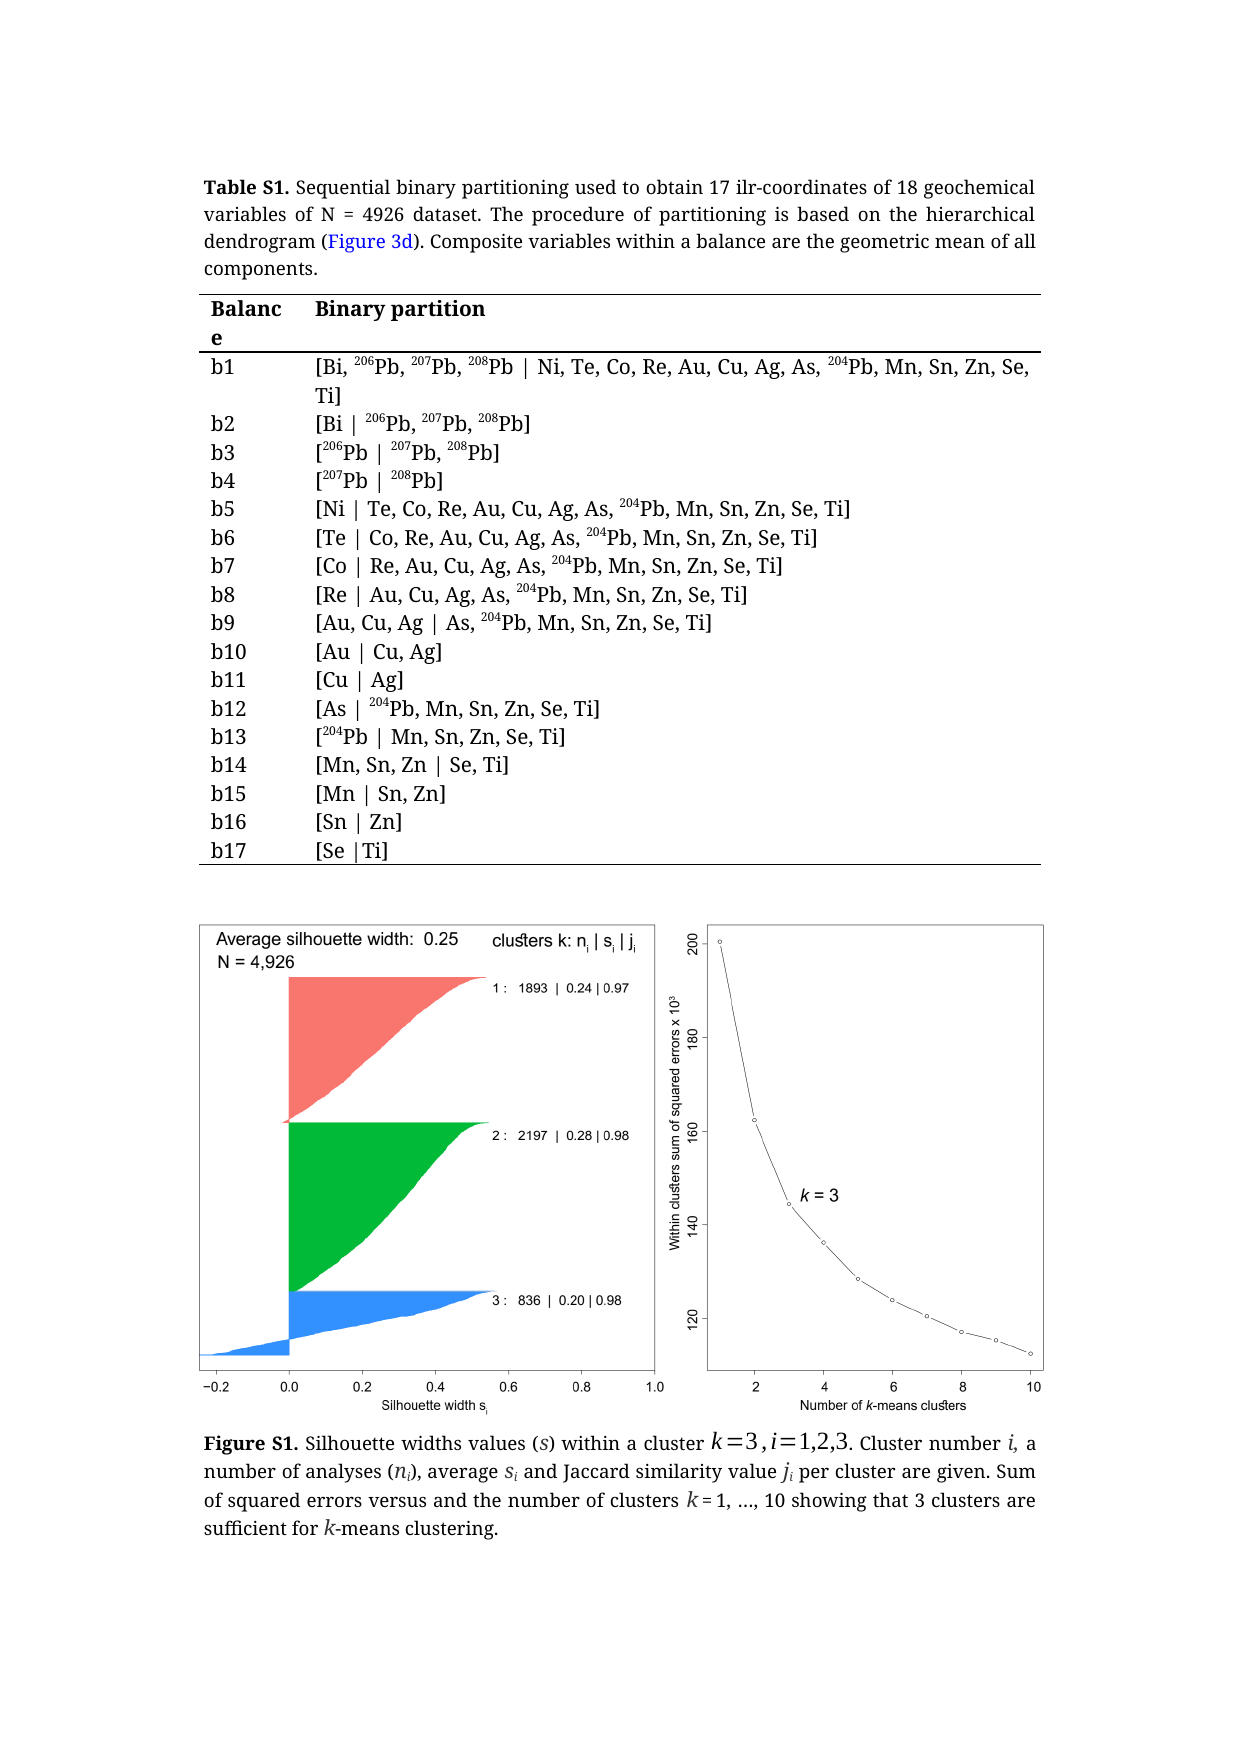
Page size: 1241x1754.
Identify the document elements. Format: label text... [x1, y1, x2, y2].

table_cell [Mn | Sn, Zn] [Sn | Zn] [304, 779, 1041, 836]
table_cell [204Pb | Mn, Sn, Zn, Se, Ti] [304, 722, 1041, 751]
table_header Balance [199, 295, 303, 351]
table_cell b4 [199, 466, 303, 494]
table_cell [Te | Co, Re, Au, Cu, Ag, As, 204Pb, Mn, Sn, Zn, Se, Ti] [304, 523, 1041, 551]
table_cell b7 [199, 551, 303, 580]
text Table S1. Sequential binary partitioning used to obtain 17 ilr-coordinates of 18 geochemical variables of N = 4926 dataset. The procedure of partitioning is based on the hierarchical dendrogram (Figure 3d). Composite variables within a balance are the geometric mean of all components. [204, 173, 1036, 281]
table_cell b13 [199, 722, 303, 751]
table_cell [Mn, Sn, Zn | Se, Ti] [304, 751, 1041, 779]
table_cell [Se |Ti] [304, 836, 1041, 864]
table_cell b12 [199, 694, 303, 722]
table_cell b5 [199, 495, 303, 523]
picture [194, 921, 1047, 1416]
table_cell b1 [199, 353, 303, 409]
table_cell [206Pb | 207Pb, 208Pb] [304, 438, 1041, 466]
table_cell [Co | Re, Au, Cu, Ag, As, 204Pb, Mn, Sn, Zn, Se, Ti] [304, 551, 1041, 580]
table_cell b15 b16 [199, 779, 303, 836]
table_cell [Bi | 206Pb, 207Pb, 208Pb] [304, 409, 1041, 438]
table_cell [Re | Au, Cu, Ag, As, 204Pb, Mn, Sn, Zn, Se, Ti] [304, 580, 1041, 608]
text Figure S1. Silhouette widths values (s) within a cluster . Cluster number i, a number of analyses (ni), average si and Jaccard similarity value ji per cluster are given. Sum of squared errors versus and the number of clusters k = 1, …, 10 showing that 3 clusters are sufficient for k-means clustering. [204, 1428, 1036, 1542]
table_cell [Bi, 206Pb, 207Pb, 208Pb | Ni, Te, Co, Re, Au, Cu, Ag, As, 204Pb, Mn, Sn, Zn, Se, Ti] [304, 353, 1041, 409]
table_cell b14 [199, 751, 303, 779]
table_cell [As | 204Pb, Mn, Sn, Zn, Se, Ti] [304, 694, 1041, 722]
table_cell b8 [199, 580, 303, 608]
table_cell [Au, Cu, Ag | As, 204Pb, Mn, Sn, Zn, Se, Ti] [Au | Cu, Ag] [Cu | Ag] [304, 608, 1041, 694]
table_cell b2 [199, 409, 303, 438]
table_header Binary partition [304, 295, 1041, 351]
table_cell b9 b10 b11 [199, 608, 303, 694]
table_cell b17 [199, 836, 303, 864]
table_cell [Ni | Te, Co, Re, Au, Cu, Ag, As, 204Pb, Mn, Sn, Zn, Se, Ti] [304, 495, 1041, 523]
table_cell [207Pb | 208Pb] [304, 466, 1041, 494]
table_cell b6 [199, 523, 303, 551]
table_cell b3 [199, 438, 303, 466]
